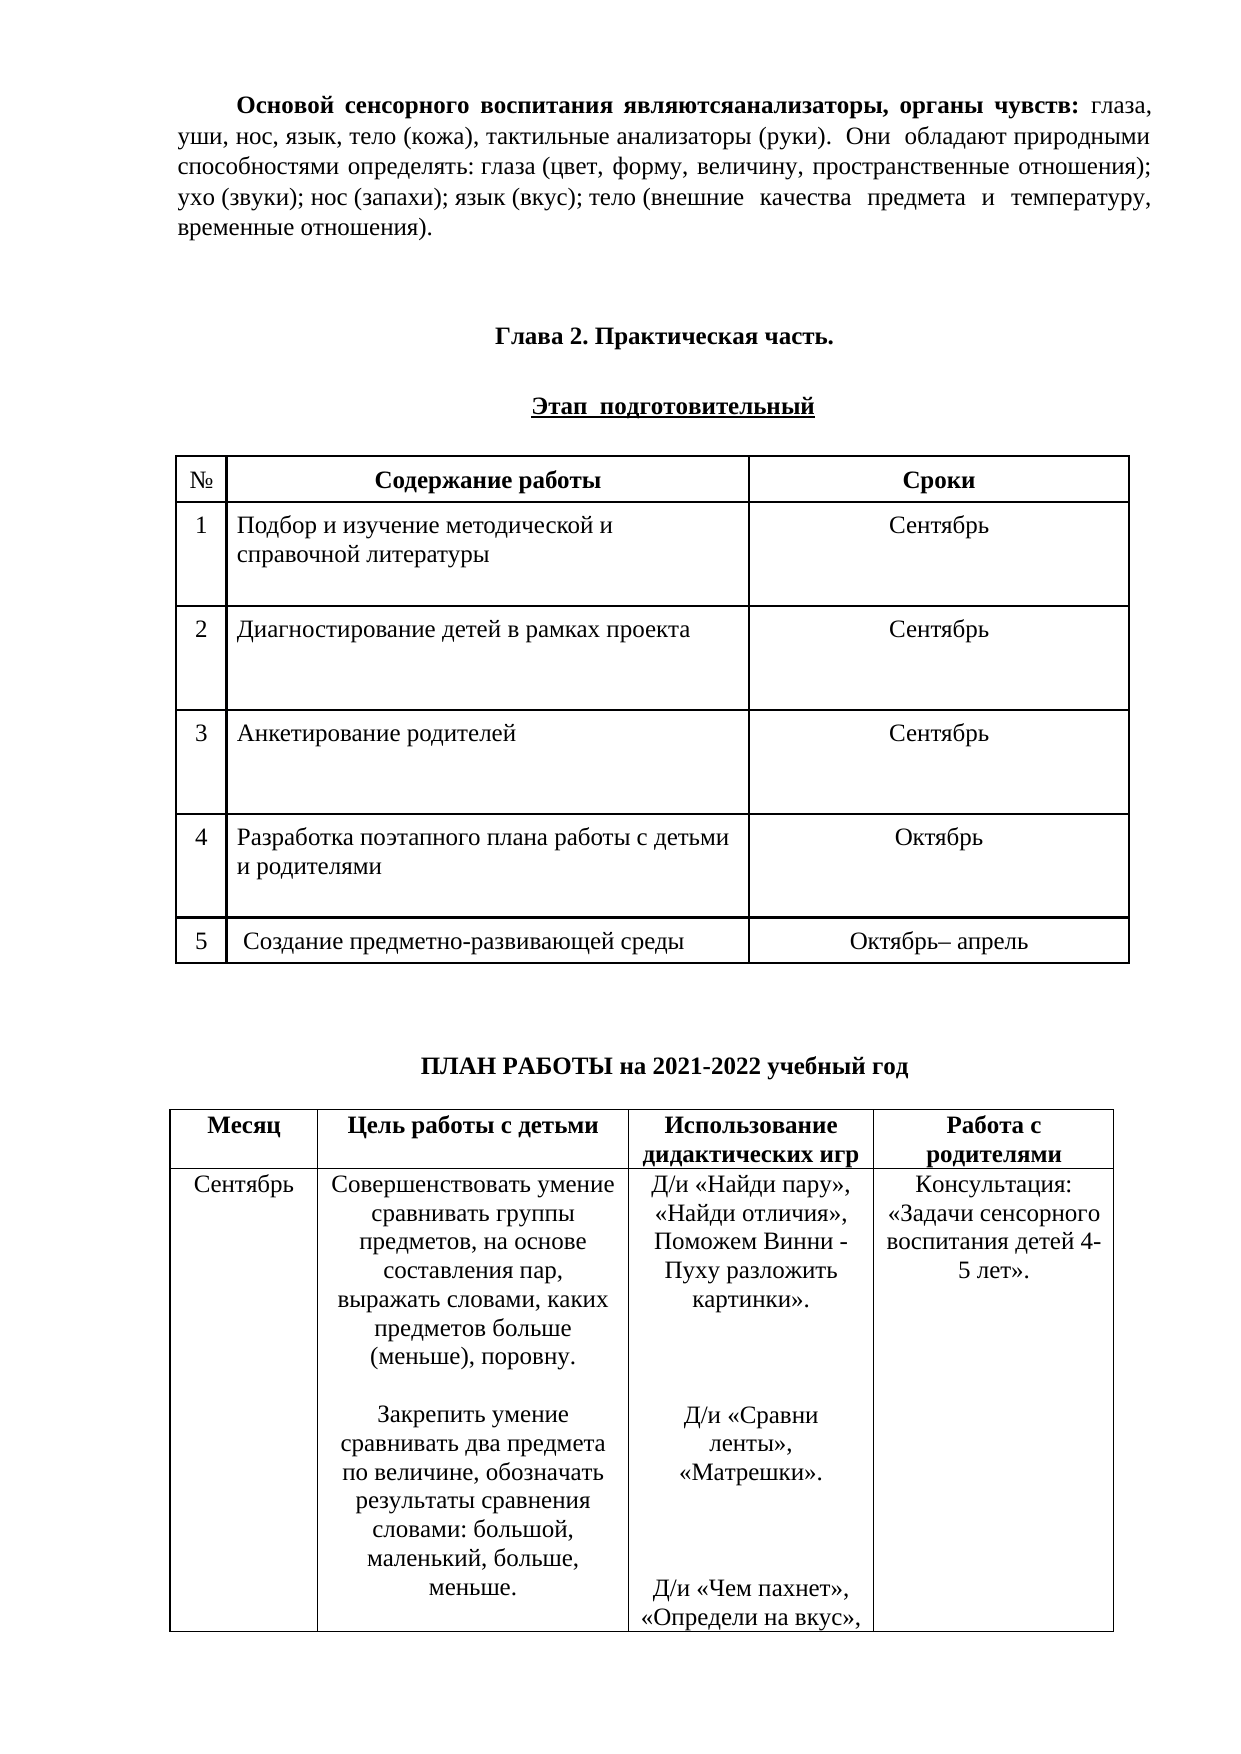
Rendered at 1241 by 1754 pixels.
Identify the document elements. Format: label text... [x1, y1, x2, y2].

table_cell Сентябрь [171, 1169, 317, 1631]
table_header Использование дидактических игр [629, 1110, 873, 1168]
table_cell Подбор и изучение методической и справочной литературы [228, 503, 748, 605]
text Основой сенсорного воспитания являютсяанализаторы, органы чувств: глаза, уши, нос, язык, тело (кожа), тактильные анализаторы (руки). Они обладают природными способностями определять: глаза (цвет, форму, величину, пространственные отношения); ухо (звуки); нос (запахи); язык (вкус); тело (внешние качества предмета и температуру, временные отношения). [177, 89, 1152, 241]
table_cell Октябрь [750, 815, 1128, 916]
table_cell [874, 1169, 1113, 1631]
text ПЛАН РАБОТЫ на 2021-2022 учебный год [177, 1051, 1152, 1080]
table_cell Сентябрь [750, 503, 1128, 605]
table_cell 5 [177, 919, 225, 962]
table_cell Анкетирование родителей [228, 711, 748, 813]
text Глава 2. Практическая часть. [177, 319, 1152, 349]
table_header Месяц [171, 1110, 317, 1168]
table_header Сроки [750, 457, 1128, 501]
table_header Цель работы с детьми [318, 1110, 628, 1168]
table_cell 2 [177, 607, 225, 709]
table_cell 4 [177, 815, 225, 916]
table_cell Разработка поэтапного плана работы с детьми и родителями [228, 815, 748, 916]
table_cell 1 [177, 503, 225, 605]
table_cell Сентябрь [750, 607, 1128, 709]
table_header № [177, 457, 225, 501]
table_cell Сентябрь [750, 711, 1128, 813]
table_cell Октябрь– апрель [750, 919, 1128, 962]
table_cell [318, 1169, 628, 1631]
table_cell Диагностирование детей в рамках проекта [228, 607, 748, 709]
text Этап подготовительный [194, 389, 1152, 420]
table_cell Создание предметно-развивающей среды [228, 919, 748, 962]
table_header Содержание работы [228, 457, 748, 501]
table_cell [629, 1169, 873, 1631]
table_header Работа с родителями [874, 1110, 1113, 1168]
table_cell 3 [177, 711, 225, 813]
